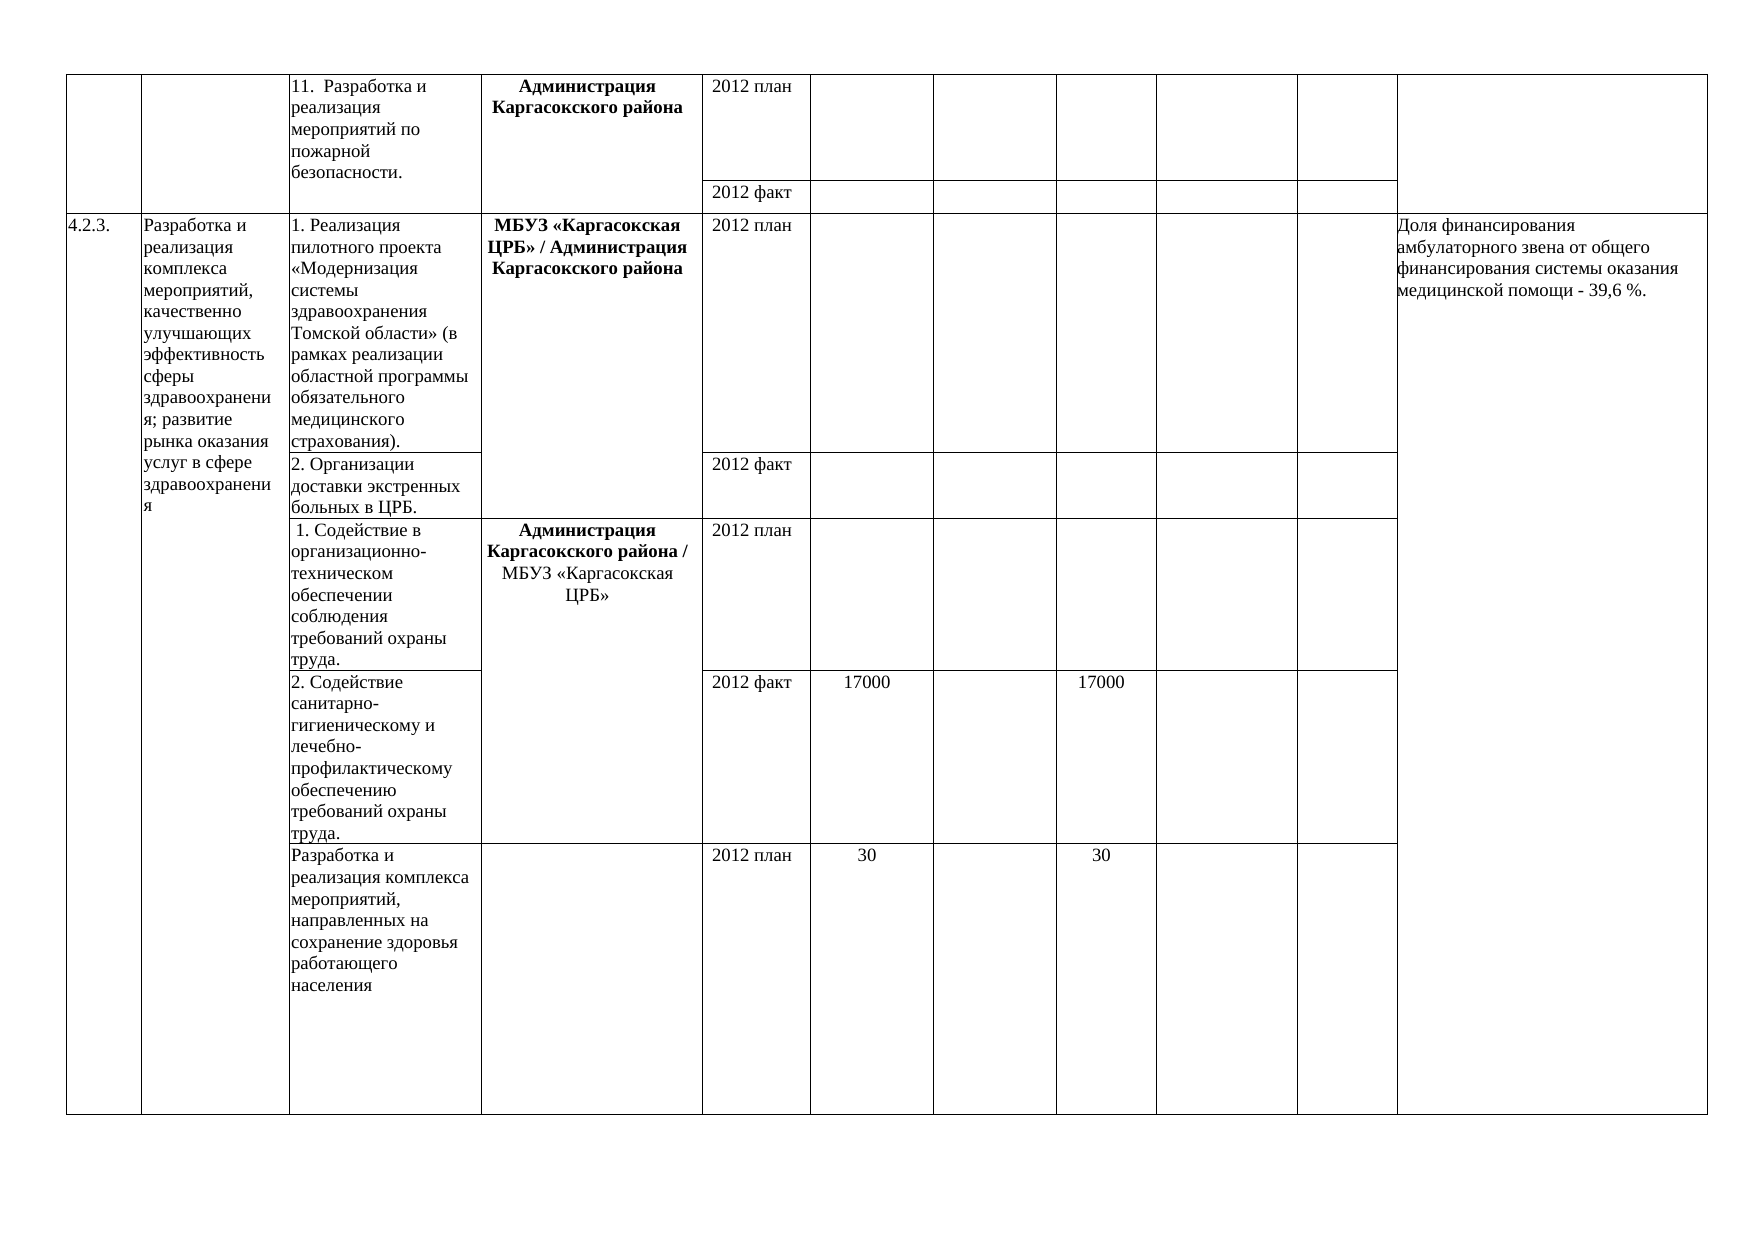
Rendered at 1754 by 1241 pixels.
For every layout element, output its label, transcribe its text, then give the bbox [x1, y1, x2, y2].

table_cell [1157, 75, 1297, 180]
table_cell 2. Организации доставки экстренных больных в ЦРБ. [290, 453, 481, 518]
table_cell [811, 519, 933, 670]
table_cell 1. Реализация пилотного проекта «Модернизация системы здравоохранения Томской области» (в рамках реализации областной программы обязательного медицинского страхования). [290, 214, 481, 452]
table_cell [1298, 181, 1397, 213]
table_cell [1057, 214, 1156, 452]
table_cell [1057, 75, 1156, 180]
table_cell 17000 [1057, 671, 1156, 843]
table_cell 2012 факт [703, 453, 810, 518]
table_cell [811, 453, 933, 518]
table_cell [934, 519, 1056, 670]
table_cell [1157, 844, 1297, 1113]
table_cell 2012 план [703, 519, 810, 670]
table_cell [934, 453, 1056, 518]
table_cell 4.2.3. [67, 214, 141, 1113]
table_cell [811, 214, 933, 452]
table_cell [934, 844, 1056, 1113]
table_cell МБУЗ «Каргасокская ЦРБ» / Администрация Каргасокского района [482, 214, 702, 518]
table_cell [1298, 453, 1397, 518]
table_cell 2012 факт [703, 181, 810, 213]
table_cell [934, 671, 1056, 843]
table_cell [1298, 214, 1397, 452]
table_cell 2. Содействие санитарно-гигиеническому и лечебно-профилактическому обеспечению требований охраны труда. [290, 671, 481, 843]
table_cell [811, 181, 933, 213]
table_cell 30 [1057, 844, 1156, 1113]
table_cell [1298, 844, 1397, 1113]
table_cell [1057, 181, 1156, 213]
table_cell [934, 214, 1056, 452]
table_cell 17000 [811, 671, 933, 843]
table_cell [934, 181, 1056, 213]
table_cell 2012 план [703, 214, 810, 452]
table_cell [1057, 453, 1156, 518]
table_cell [482, 75, 702, 213]
table_cell [1157, 453, 1297, 518]
table_cell [1157, 671, 1297, 843]
table_cell [1157, 181, 1297, 213]
table_cell 11. Разработка и реализация мероприятий по пожарной безопасности. [290, 75, 481, 213]
table_cell [1057, 519, 1156, 670]
table_cell [934, 75, 1056, 180]
table_cell 2012 факт [703, 671, 810, 843]
table_cell Разработка и реализация комплекса мероприятий, качественно улучшающих эффективность сферы здравоохранения; развитие рынка оказания услуг в сфере здравоохранения [142, 214, 289, 1113]
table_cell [290, 844, 481, 1113]
table_cell 2012 план [703, 844, 810, 1113]
table_cell 30 [811, 844, 933, 1113]
table_cell [1298, 75, 1397, 180]
table_cell [1157, 519, 1297, 670]
table_cell 2012 план [703, 75, 810, 180]
table_cell [482, 844, 702, 1113]
table_cell [811, 75, 933, 180]
table_cell [1157, 214, 1297, 452]
table_cell 1. Содействие в организационно-техническом обеспечении соблюдения требований охраны труда. [290, 519, 481, 670]
table_cell [1298, 671, 1397, 843]
table_cell [1298, 519, 1397, 670]
table_cell Доля финансирования амбулаторного звена от общего финансирования системы оказания медицинской помощи - 39,6 %. [1398, 214, 1707, 1113]
table_cell Администрация Каргасокского района / МБУЗ «Каргасокская ЦРБ» [482, 519, 702, 843]
